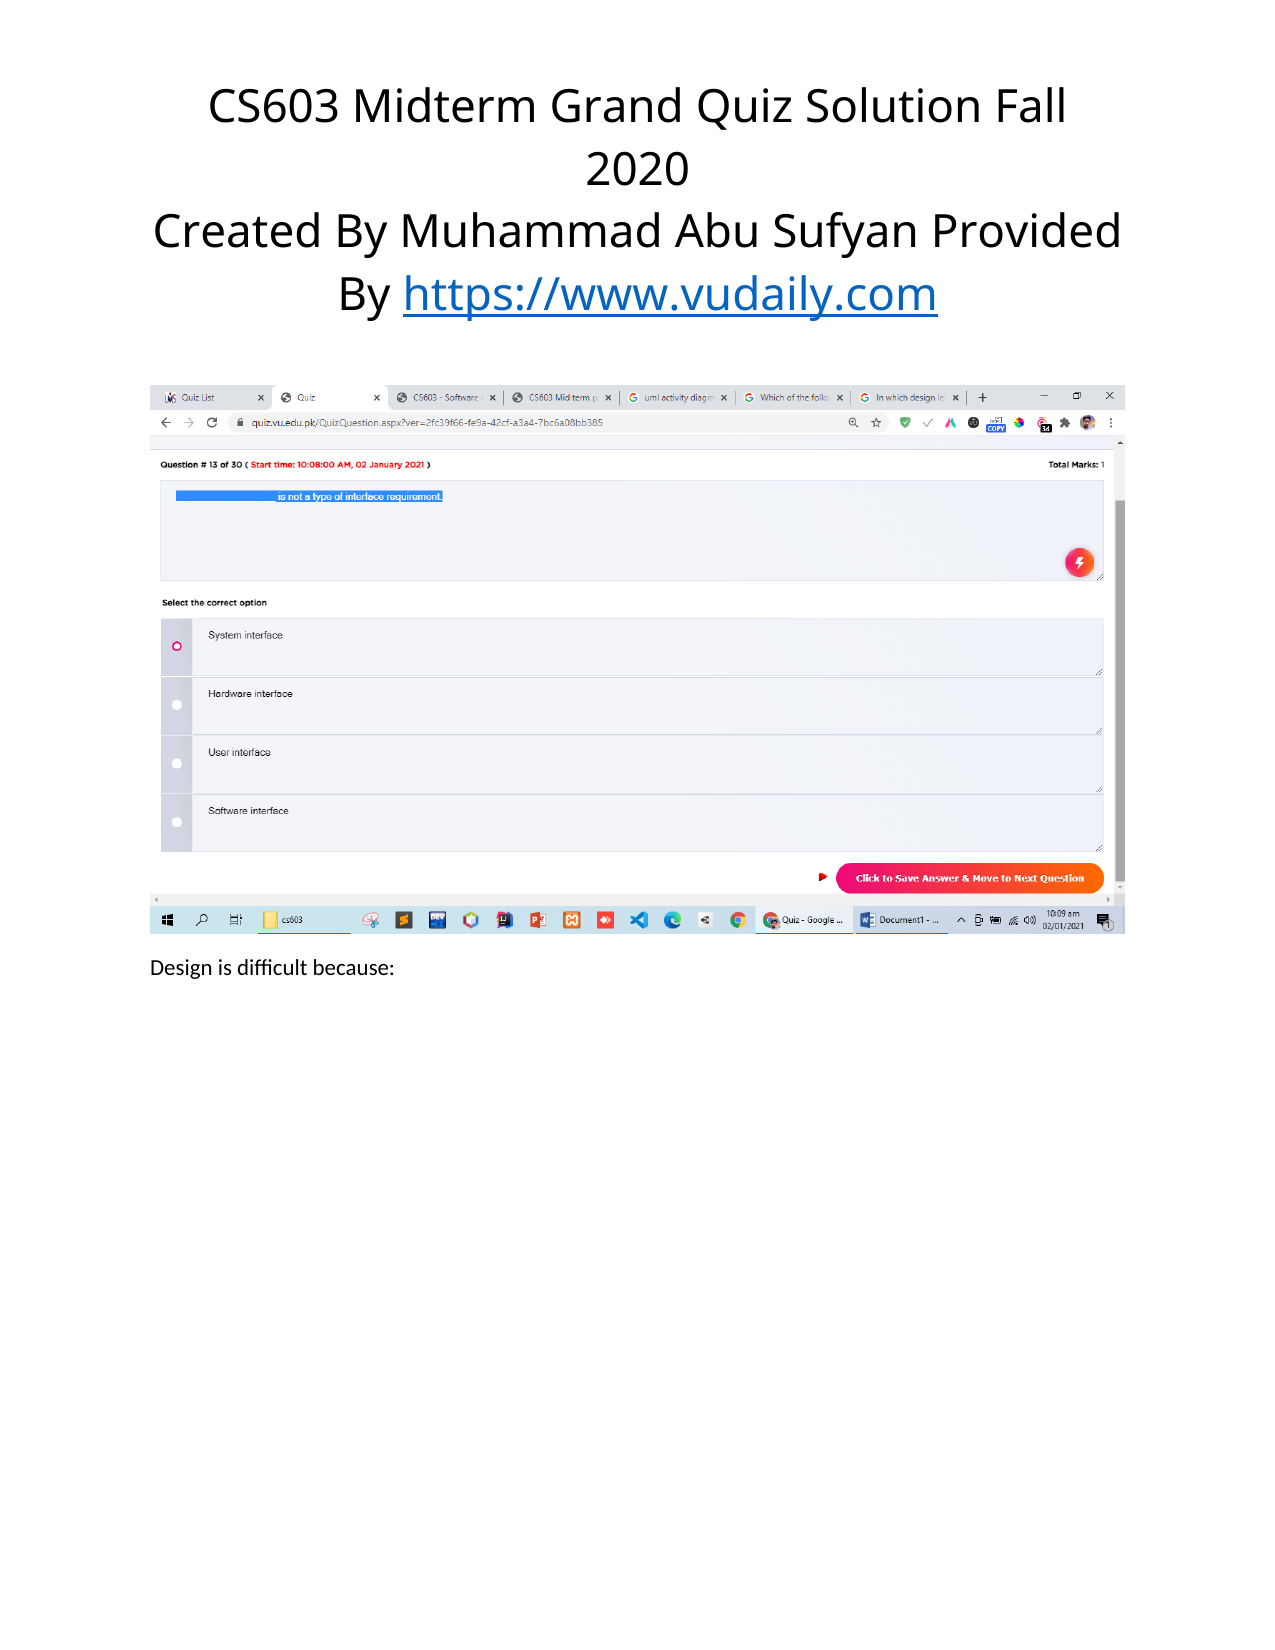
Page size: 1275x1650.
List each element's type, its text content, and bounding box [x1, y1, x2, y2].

text Design is difficult because: [150, 953, 1125, 981]
picture [150, 385, 1125, 934]
